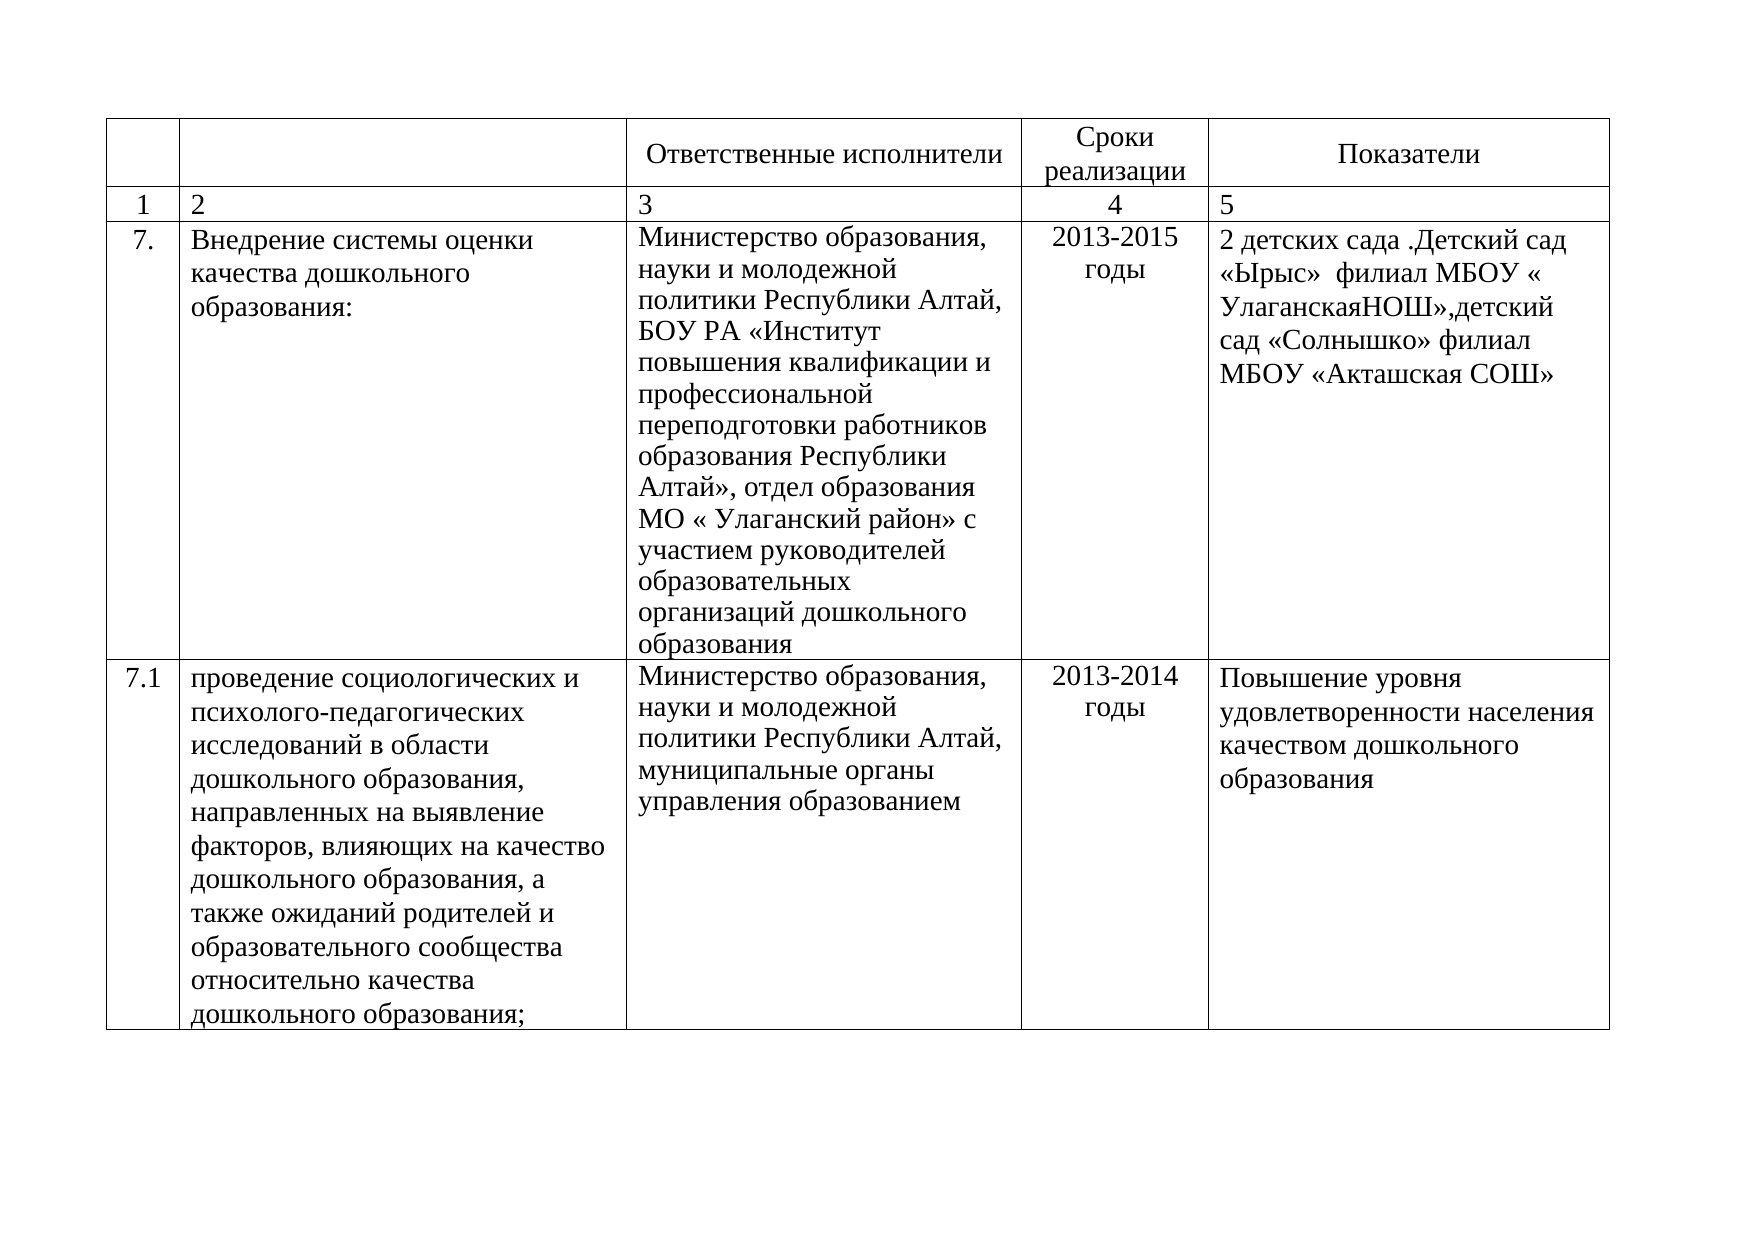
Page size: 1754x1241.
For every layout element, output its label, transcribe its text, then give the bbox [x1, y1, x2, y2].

table_cell 7.1 [107, 660, 179, 1029]
table_header [180, 119, 626, 186]
table_header Сроки реализации [1022, 119, 1208, 186]
table_cell проведение социологических и психолого-педагогических исследований в области дошкольного образования, направленных на выявление факторов, влияющих на качество дошкольного образования, а также ожиданий родителей и образовательного сообщества относительно качества дошкольного образования; [180, 660, 626, 1029]
table_cell Министерство образования, науки и молодежной политики Республики Алтай, БОУ РА «Институт повышения квалификации и профессиональной переподготовки работников образования Республики Алтай», отдел образования МО « Улаганский район» с участием руководителей образовательных организаций дошкольного образования [627, 222, 1021, 659]
table_cell Повышение уровня удовлетворенности населения качеством дошкольного образования [1209, 660, 1609, 1029]
table_cell 2013-2015 годы [1022, 222, 1208, 659]
table_cell Внедрение системы оценки качества дошкольного образования: [180, 222, 626, 659]
table_cell 7. [107, 222, 179, 659]
table_header Показатели [1209, 119, 1609, 186]
table_cell 2013-2014 годы [1022, 660, 1208, 1029]
table_cell 4 [1022, 187, 1208, 221]
table_cell 5 [1209, 187, 1609, 221]
table_header [107, 119, 179, 186]
table_cell 2 [180, 187, 626, 221]
table_cell 3 [627, 187, 1021, 221]
table_header Ответственные исполнители [627, 119, 1021, 186]
table_cell Министерство образования, науки и молодежной политики Республики Алтай, муниципальные органы управления образованием [627, 660, 1021, 1029]
table_cell 1 [107, 187, 179, 221]
table_cell 2 детских сада .Детский сад «Ырыс» филиал МБОУ « УлаганскаяНОШ»,детский сад «Солнышко» филиал МБОУ «Акташская СОШ» [1209, 222, 1609, 659]
